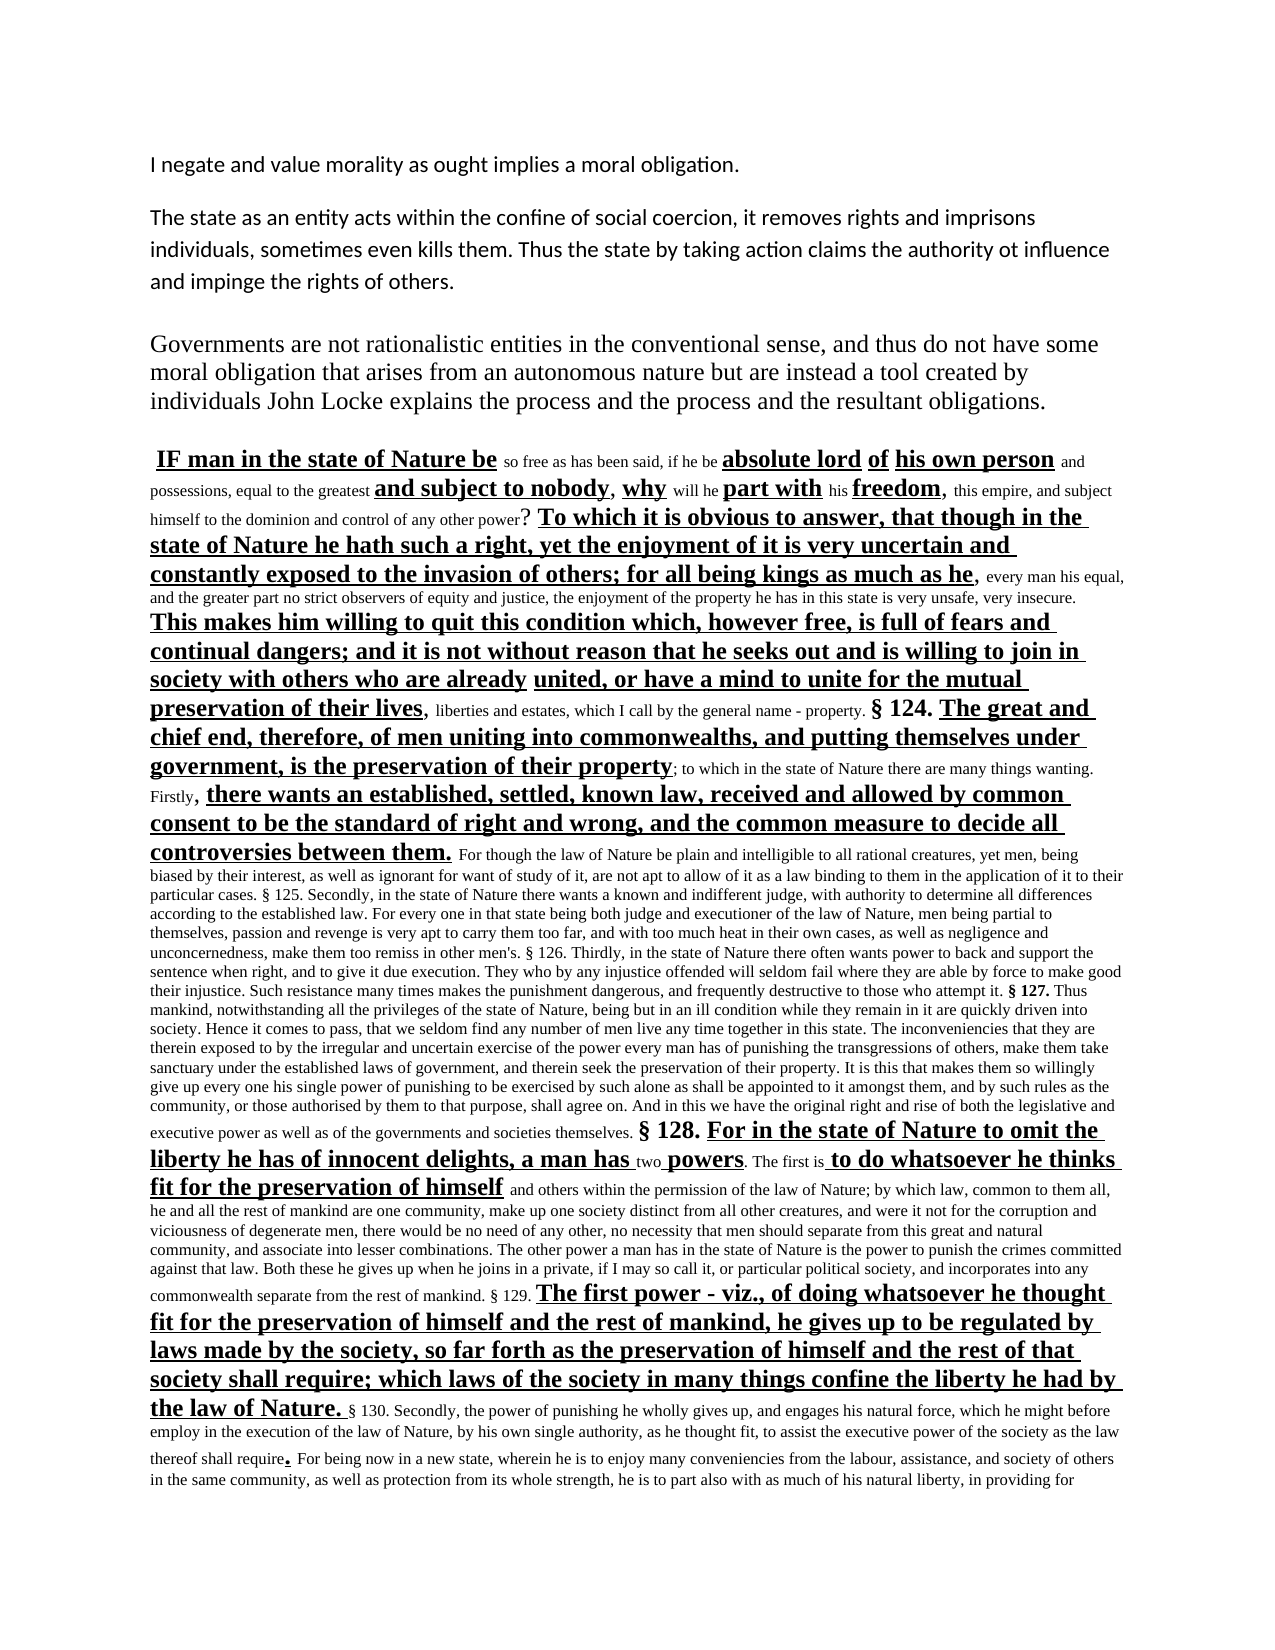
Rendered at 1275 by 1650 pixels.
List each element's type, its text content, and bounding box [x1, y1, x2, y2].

text I negate and value morality as ought implies a moral obligation. [150, 150, 1125, 178]
text Governments are not rationalistic entities in the conventional sense, and thus do not have some moral obligation that arises from an autonomous nature but are instead a tool created by individuals John Locke explains the process and the process and the resultant obligations. [150, 329, 1125, 415]
text The state as an entity acts within the confine of social coercion, it removes rights and imprisons individuals, sometimes even kills them. Thus the state by taking action claims the authority ot influence and impinge the rights of others. [150, 203, 1125, 295]
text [150, 444, 1125, 1489]
